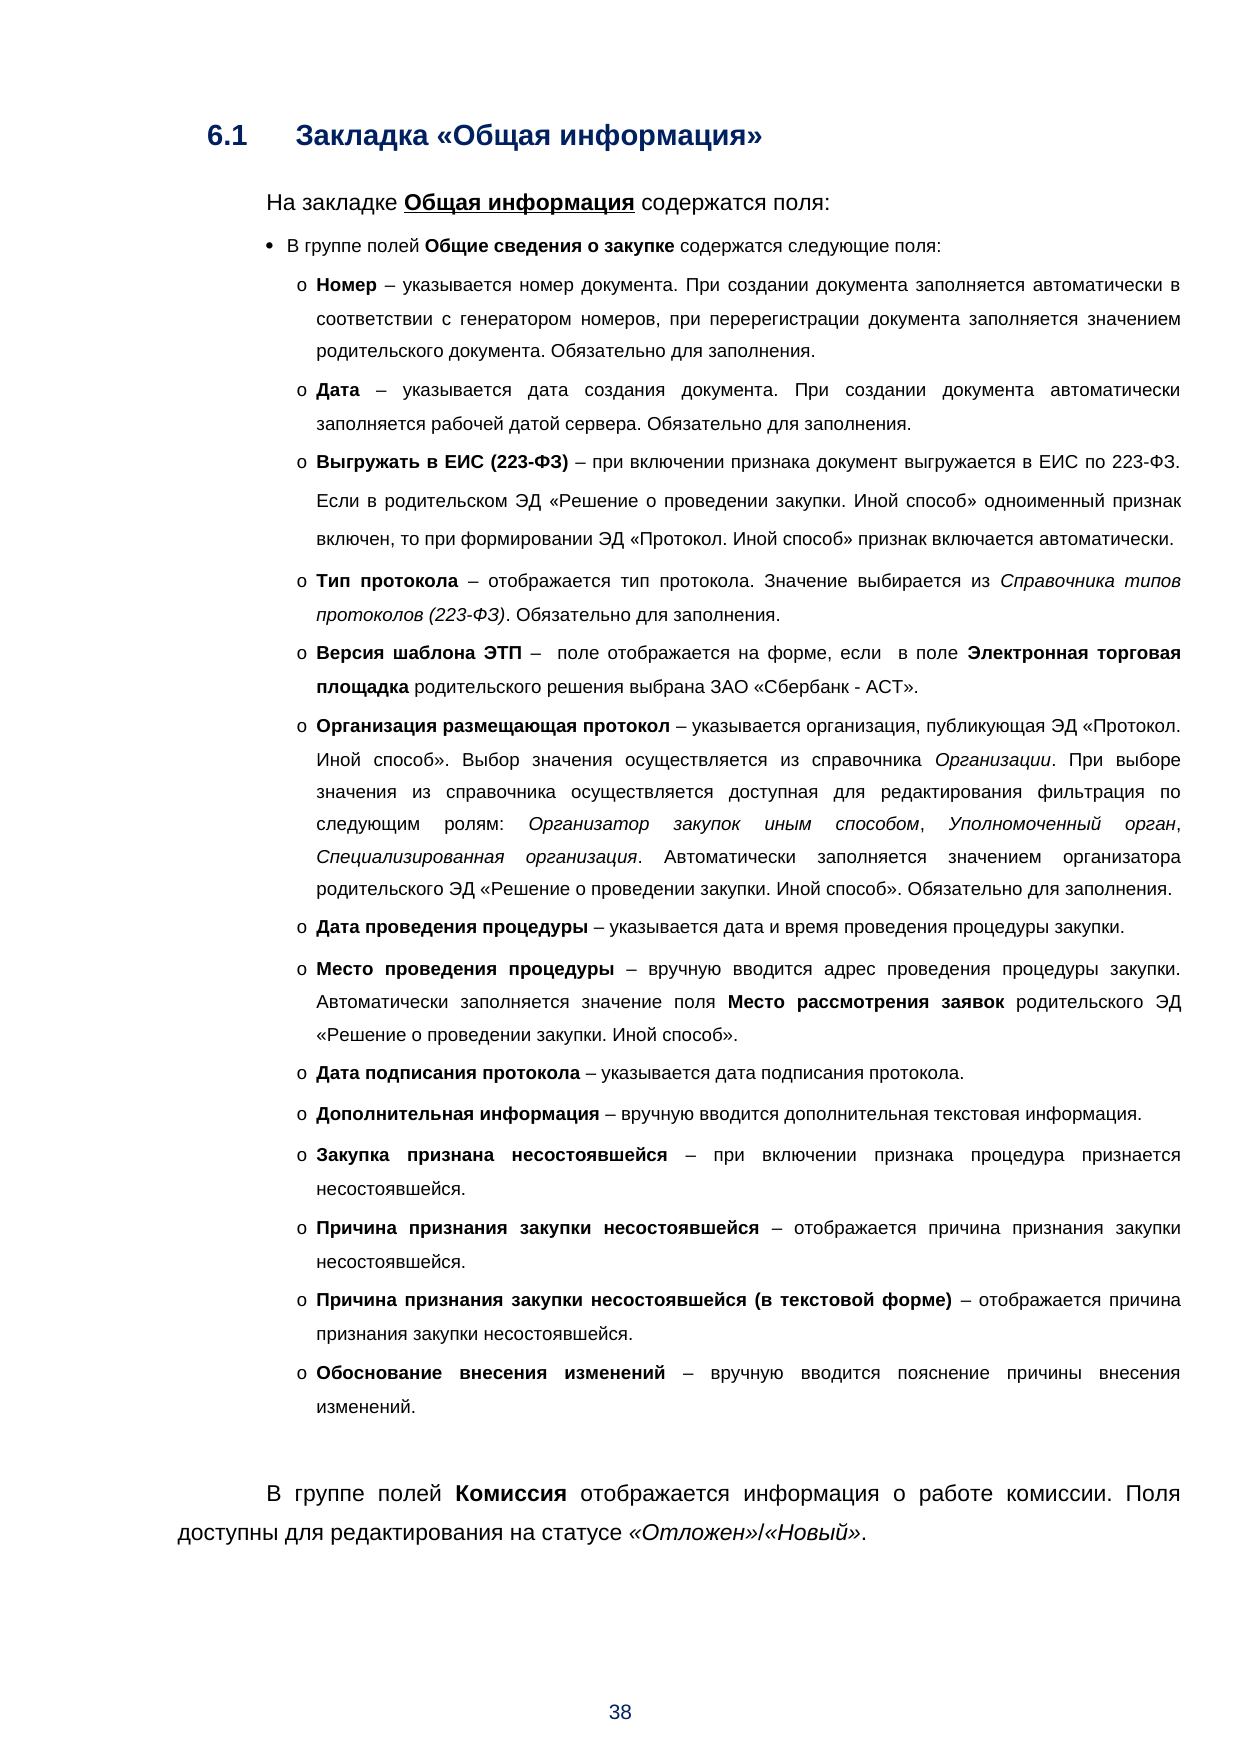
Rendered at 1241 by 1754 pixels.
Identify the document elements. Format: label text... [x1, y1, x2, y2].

list Версия шаблона ЭТП – поле отображается на форме, если в поле Электронная торговая площадка родительского решения выбрана ЗАО «Сбербанк - АСТ». [296, 642, 1181, 698]
list Обоснование внесения изменений – вручную вводится пояснение причины внесения изменений. [296, 1362, 1181, 1417]
list Место проведения процедуры – вручную вводится адрес проведения процедуры закупки. Автоматически заполняется значение поля Место рассмотрения заявок родительского ЭД «Решение о проведении закупки. Иной способ». [296, 957, 1181, 1045]
list Причина признания закупки несостоявшейся – отображается причина признания закупки несостоявшейся. [296, 1217, 1181, 1272]
subtitle Закладка «Общая информация» [207, 118, 1181, 152]
list В группе полей Общие сведения о закупке содержатся следующие поля: [266, 235, 1181, 257]
list Дополнительная информация – вручную вводится дополнительная текстовая информация. [296, 1103, 1181, 1126]
list Дата проведения процедуры – указывается дата и время проведения процедуры закупки. [296, 916, 1181, 939]
list Дата подписания протокола – указывается дата подписания протокола. [296, 1062, 1181, 1085]
list Тип протокола – отображается тип протокола. Значение выбирается из Справочника типов протоколов (223-ФЗ). Обязательно для заполнения. [296, 569, 1181, 625]
list Номер – указывается номер документа. При создании документа заполняется автоматически в соответствии с генератором номеров, при перерегистрации документа заполняется значением родительского документа. Обязательно для заполнения. [296, 274, 1181, 361]
list Дата – указывается дата создания документа. При создании документа автоматически заполняется рабочей датой сервера. Обязательно для заполнения. [296, 378, 1181, 434]
list Закупка признана несостоявшейся – при включении признака процедура признается несостоявшейся. [296, 1144, 1181, 1200]
text На закладке Общая информация содержатся поля: [177, 189, 1181, 216]
list Выгружать в ЕИС (223-ФЗ) – при включении признака документ выгружается в ЕИС по 223-ФЗ. Если в родительском ЭД «Решение о проведении закупки. Иной способ» одноименный признак включен, то при формировании ЭД «Протокол. Иной способ» признак включается автоматически. [296, 451, 1181, 551]
list Причина признания закупки несостоявшейся (в текстовой форме) – отображается причина признания закупки несостоявшейся. [296, 1289, 1181, 1345]
text В группе полей Комиссия отображается информация о работе комиссии. Поля доступны для редактирования на статусе «Отложен»/«Новый». [177, 1480, 1181, 1546]
list Организация размещающая протокол – указывается организация, публикующая ЭД «Протокол. Иной способ». Выбор значения осуществляется из справочника Организации. При выборе значения из справочника осуществляется доступная для редактирования фильтрация по следующим ролям: Организатор закупок иным способом, Уполномоченный орган, Специализированная организация. Автоматически заполняется значением организатора родительского ЭД «Решение о проведении закупки. Иной способ». Обязательно для заполнения. [296, 714, 1181, 899]
